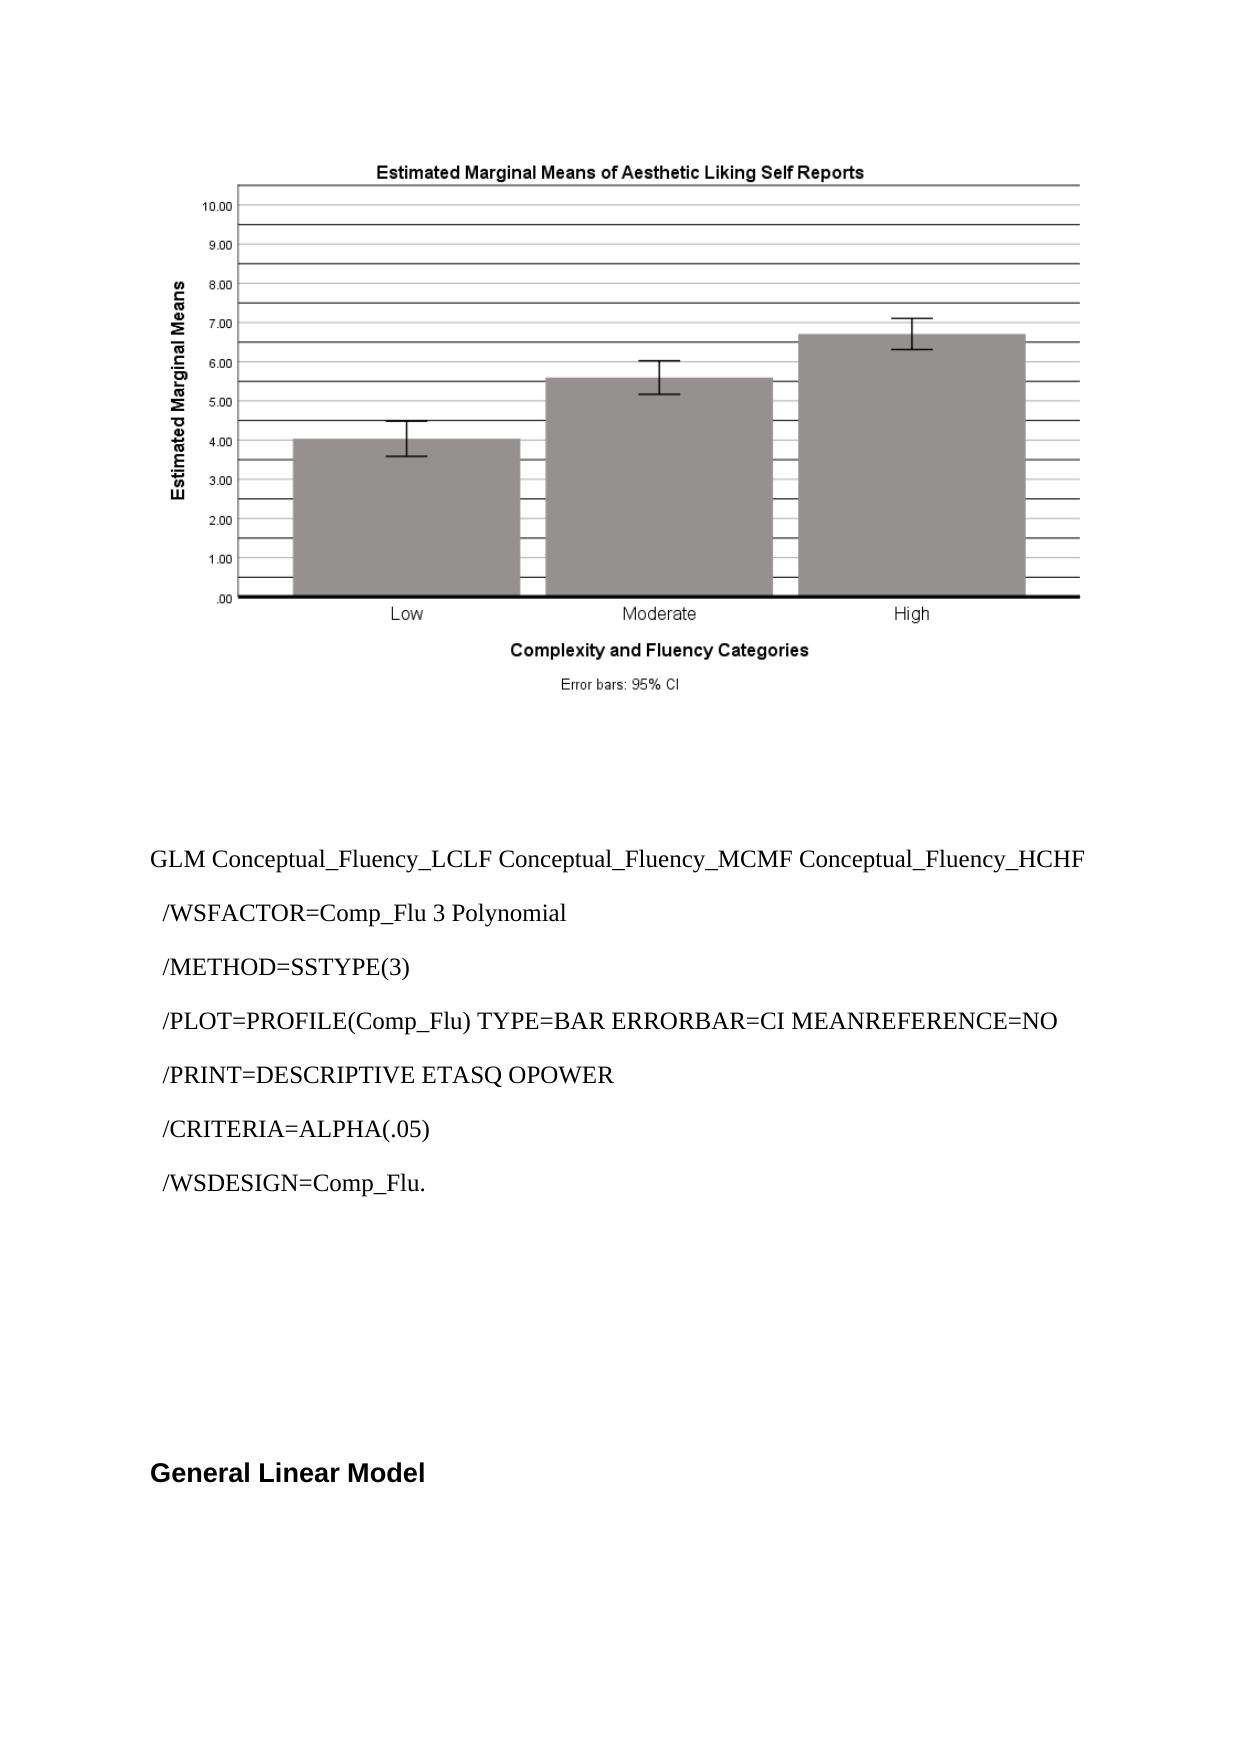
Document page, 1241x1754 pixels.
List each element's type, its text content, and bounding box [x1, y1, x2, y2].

text /WSDESIGN=Comp_Flu. [150, 1168, 1090, 1196]
text General Linear Model [150, 1457, 1090, 1488]
picture [150, 150, 1091, 704]
text /WSFACTOR=Comp_Flu 3 Polynomial [150, 898, 1090, 927]
text GLM Conceptual_Fluency_LCLF Conceptual_Fluency_MCMF Conceptual_Fluency_HCHF [150, 844, 1090, 873]
text /METHOD=SSTYPE(3) [150, 952, 1090, 981]
text /PRINT=DESCRIPTIVE ETASQ OPOWER [150, 1060, 1090, 1089]
text /CRITERIA=ALPHA(.05) [150, 1114, 1090, 1142]
text /PLOT=PROFILE(Comp_Flu) TYPE=BAR ERRORBAR=CI MEANREFERENCE=NO [150, 1006, 1090, 1035]
